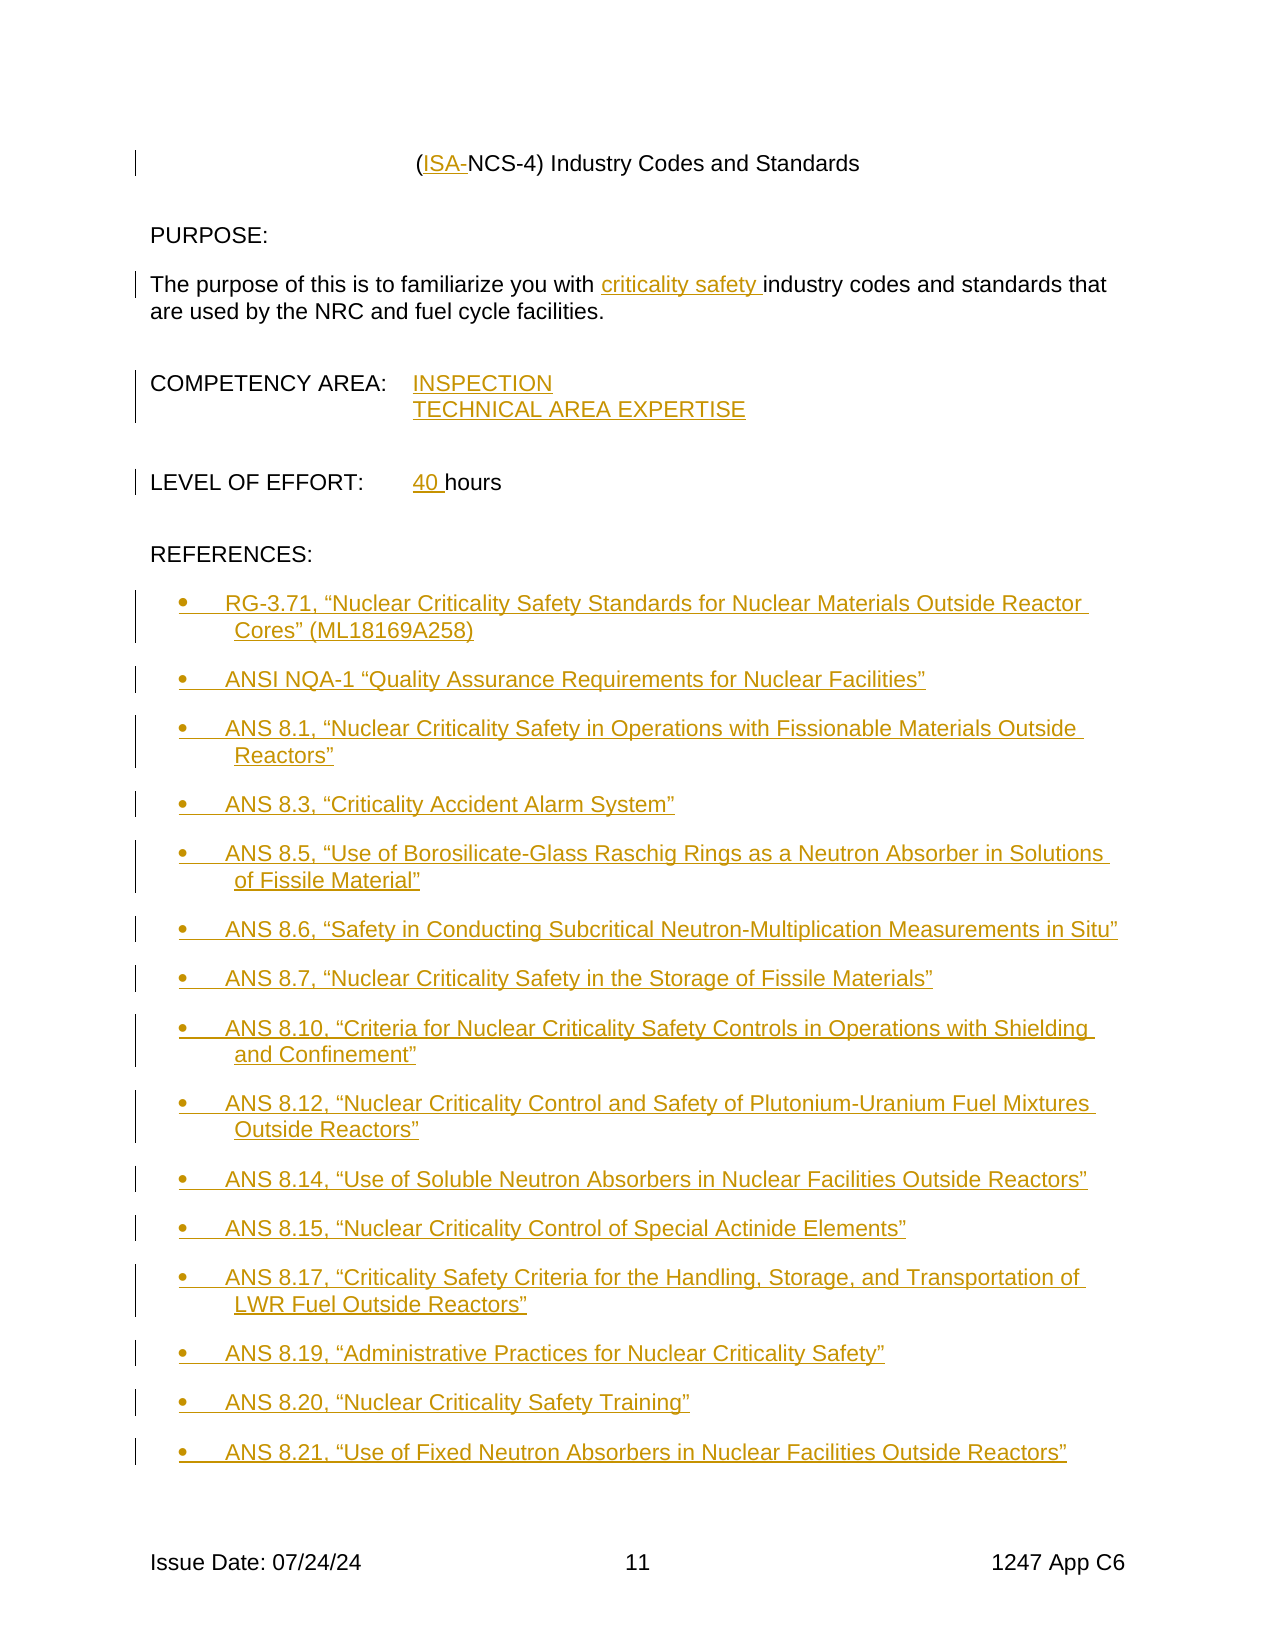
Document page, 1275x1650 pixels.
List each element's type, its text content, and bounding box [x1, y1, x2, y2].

subtitle REFERENCES: [150, 541, 1125, 567]
subtitle LEVEL OF EFFORT: hours [150, 468, 1125, 495]
subtitle COMPETENCY AREA: [150, 370, 1125, 423]
subtitle PURPOSE: [150, 222, 1125, 248]
text (NCS-4) Industry Codes and Standards [150, 150, 1125, 176]
text The purpose of this is to familiarize you with industry codes and standards that are used by the NRC and fuel cycle facilities. [150, 271, 1125, 324]
